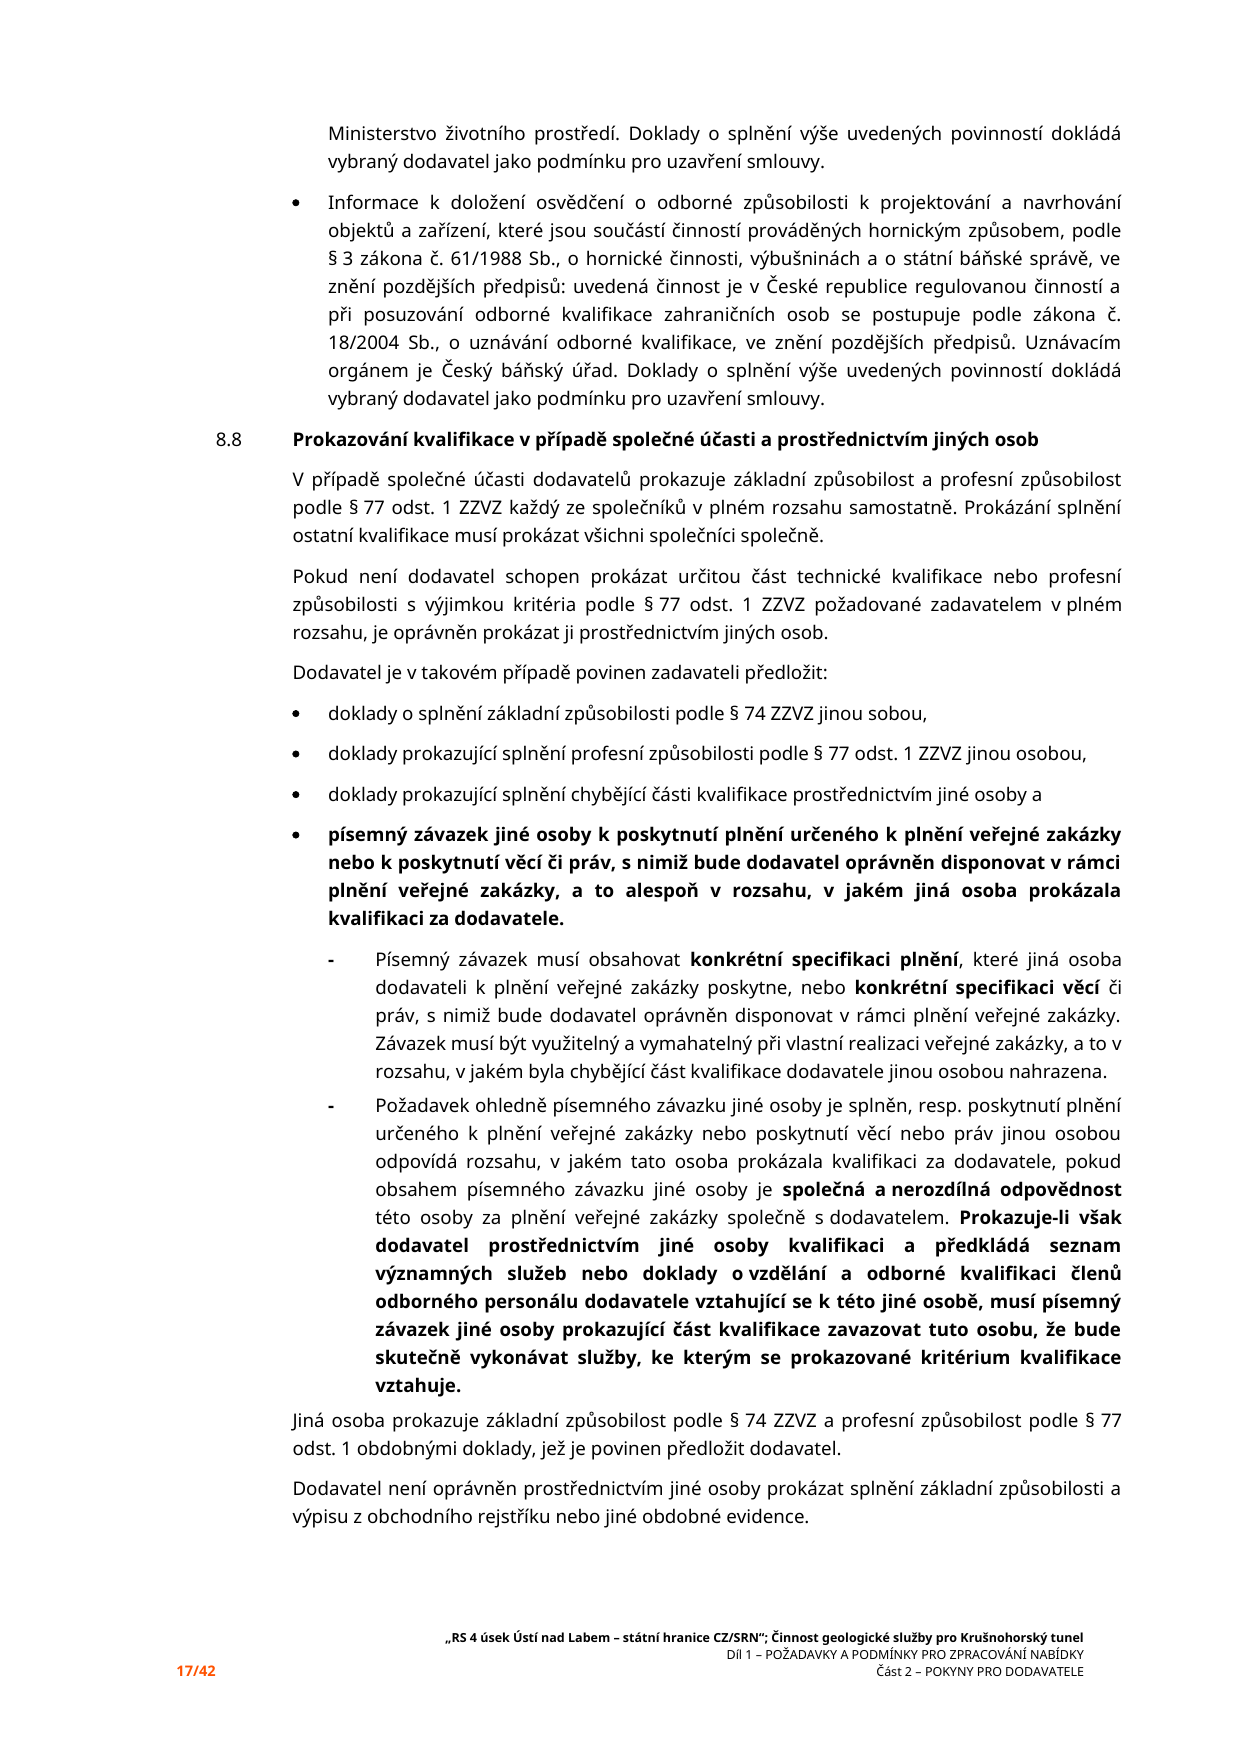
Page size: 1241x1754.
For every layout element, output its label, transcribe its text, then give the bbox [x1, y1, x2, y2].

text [292, 121, 1122, 174]
text Písemný závazek musí obsahovat konkrétní specifikaci plnění, které jiná osoba dodavateli k plnění veřejné zakázky poskytne, nebo konkrétní specifikaci věcí či práv, s nimiž bude dodavatel oprávněn disponovat v rámci plnění veřejné zakázky. Závazek musí být využitelný a vymahatelný při vlastní realizaci veřejné zakázky, a to v rozsahu, v jakém byla chybějící část kvalifikace dodavatele jinou osobou nahrazena. [328, 946, 1122, 1084]
text doklady prokazující splnění profesní způsobilosti podle § 77 odst. 1 ZZVZ jinou osobou, [292, 741, 1122, 766]
text doklady o splnění základní způsobilosti podle § 74 ZZVZ jinou sobou, [292, 700, 1122, 726]
text Požadavek ohledně písemného závazku jiné osoby je splněn, resp. poskytnutí plnění určeného k plnění veřejné zakázky nebo poskytnutí věcí nebo práv jinou osobou odpovídá rozsahu, v jakém tato osoba prokázala kvalifikaci za dodavatele, pokud obsahem písemného závazku jiné osoby je společná a nerozdílná odpovědnost této osoby za plnění veřejné zakázky společně s dodavatelem. Prokazuje-li však dodavatel prostřednictvím jiné osoby kvalifikaci a předkládá seznam významných služeb nebo doklady o vzdělání a odborné kvalifikaci členů odborného personálu dodavatele vztahující se k této jiné osobě, musí písemný závazek jiné osoby prokazující část kvalifikace zavazovat tuto osobu, že bude skutečně vykonávat služby, ke kterým se prokazované kritérium kvalifikace vztahuje. [328, 1092, 1122, 1398]
text V případě společné účasti dodavatelů prokazuje základní způsobilost a profesní způsobilost podle § 77 odst. 1 ZZVZ každý ze společníků v plném rozsahu samostatně. Prokázání splnění ostatní kvalifikace musí prokázat všichni společníci společně. [292, 466, 1122, 548]
text Informace k doložení osvědčení o odborné způsobilosti k projektování a navrhování objektů a zařízení, které jsou součástí činností prováděných hornickým způsobem, podle § 3 zákona č. 61/1988 Sb., o hornické činnosti, výbušninách a o státní báňské správě, ve znění pozdějších předpisů: uvedená činnost je v České republice regulovanou činností a při posuzování odborné kvalifikace zahraničních osob se postupuje podle zákona č. 18/2004 Sb., o uznávání odborné kvalifikace, ve znění pozdějších předpisů. Uznávacím orgánem je Český báňský úřad. Doklady o splnění výše uvedených povinností dokládá vybraný dodavatel jako podmínku pro uzavření smlouvy. [292, 189, 1122, 411]
text písemný závazek jiné osoby k poskytnutí plnění určeného k plnění veřejné zakázky nebo k poskytnutí věcí či práv, s nimiž bude dodavatel oprávněn disponovat v rámci plnění veřejné zakázky, a to alespoň v rozsahu, v jakém jiná osoba prokázala kvalifikaci za dodavatele. [292, 822, 1122, 931]
text Prokazování kvalifikace v případě společné účasti a prostřednictvím jiných osob [216, 426, 1122, 451]
text Jiná osoba prokazuje základní způsobilost podle § 74 ZZVZ a profesní způsobilost podle § 77 odst. 1 obdobnými doklady, jež je povinen předložit dodavatel. [292, 1407, 1122, 1461]
text Dodavatel je v takovém případě povinen zadavateli předložit: [292, 659, 1122, 685]
text Dodavatel není oprávněn prostřednictvím jiné osoby prokázat splnění základní způsobilosti a výpisu z obchodního rejstříku nebo jiné obdobné evidence. [292, 1476, 1122, 1529]
text Pokud není dodavatel schopen prokázat určitou část technické kvalifikace nebo profesní způsobilosti s výjimkou kritéria podle § 77 odst. 1 ZZVZ požadované zadavatelem v plném rozsahu, je oprávněn prokázat ji prostřednictvím jiných osob. [292, 563, 1122, 644]
text doklady prokazující splnění chybějící části kvalifikace prostřednictvím jiné osoby a [292, 781, 1122, 807]
